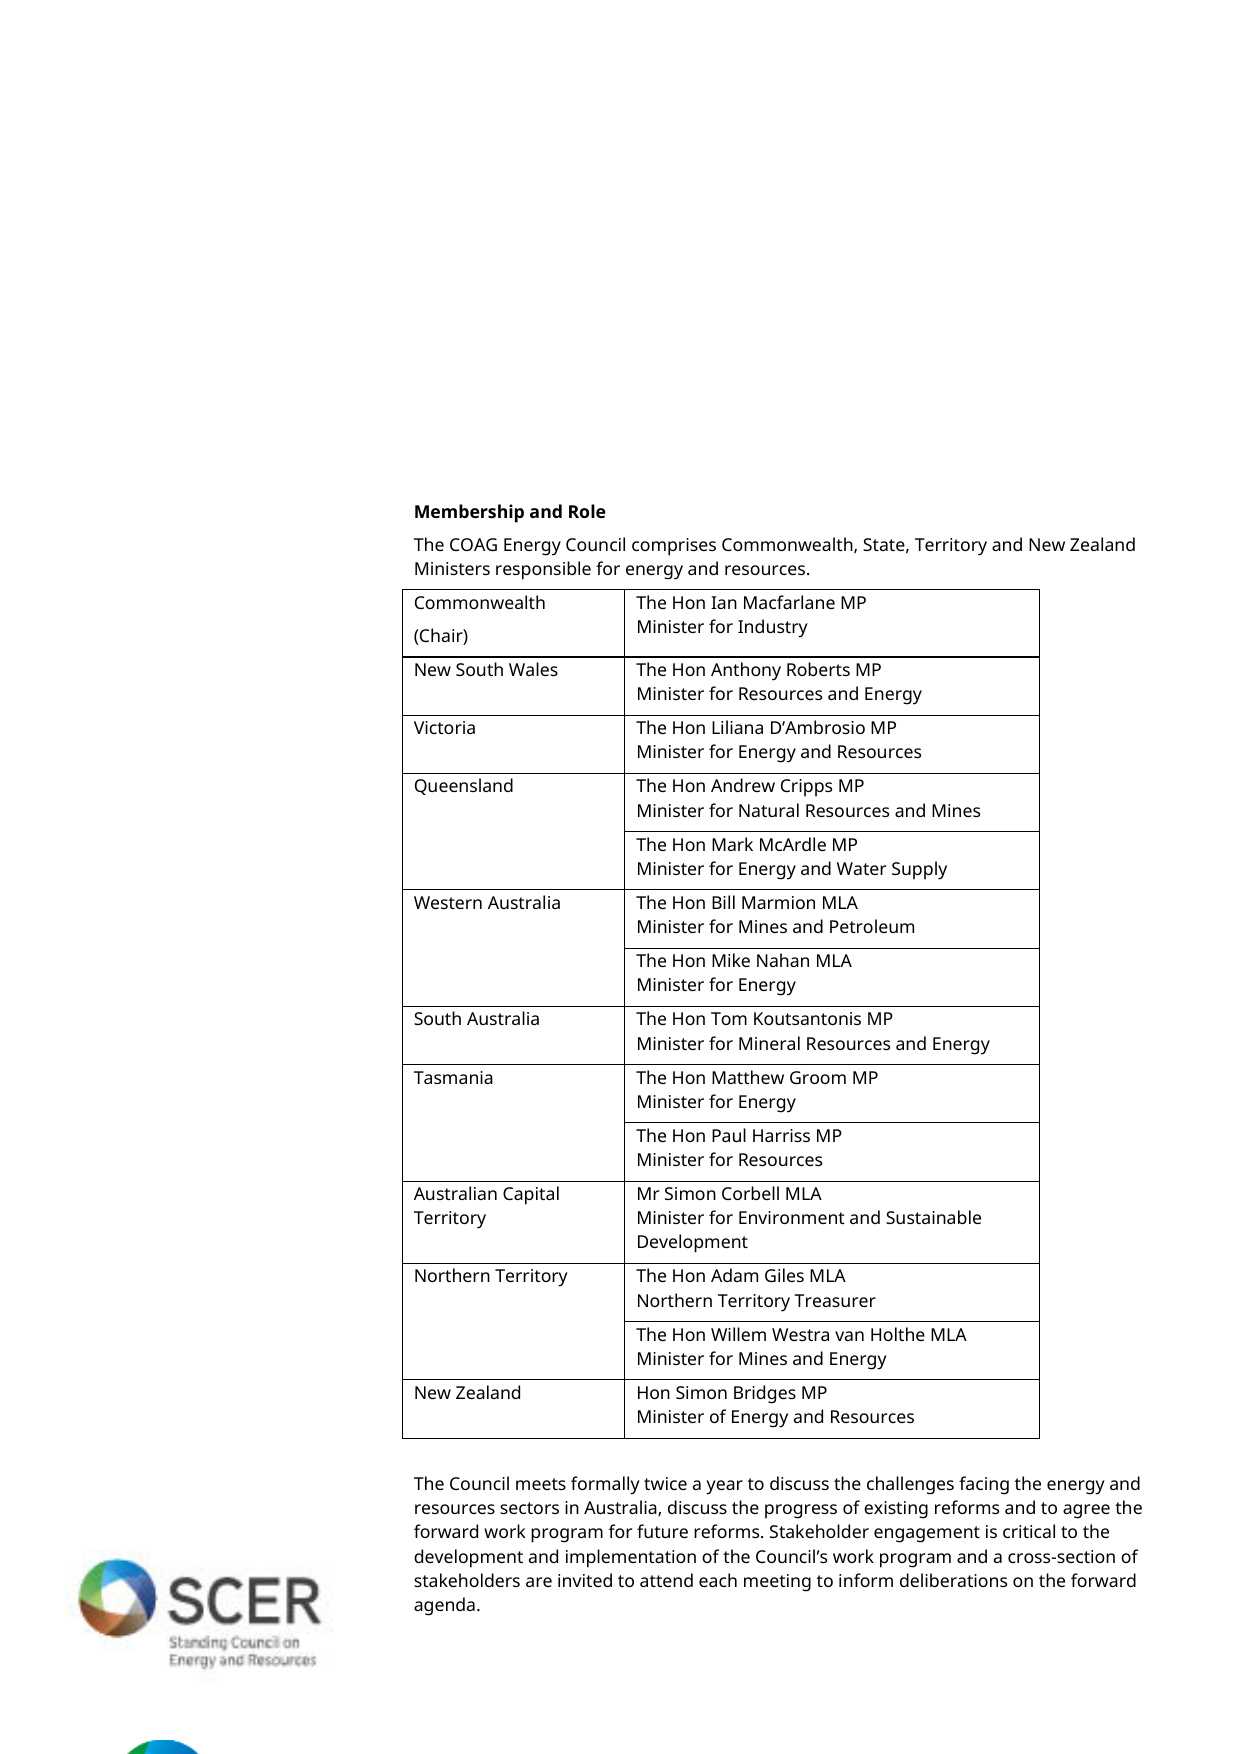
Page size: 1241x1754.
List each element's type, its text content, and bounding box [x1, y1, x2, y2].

picture [0, 0, 1238, 1754]
table_cell Victoria [403, 716, 624, 773]
table_cell South Australia [403, 1007, 624, 1064]
table_cell The Hon Anthony Roberts MP Minister for Resources and Energy [625, 658, 1039, 715]
table_cell Queensland [403, 774, 624, 889]
table_cell New South Wales [403, 658, 624, 715]
table_cell The Hon Andrew Cripps MP Minister for Natural Resources and Mines [625, 774, 1039, 831]
table_cell The Hon Paul Harriss MP Minister for Resources [625, 1123, 1039, 1181]
table_cell The Hon Tom Koutsantonis MP Minister for Mineral Resources and Energy [625, 1007, 1039, 1064]
table_cell Mr Simon Corbell MLA Minister for Environment and Sustainable Development [625, 1182, 1039, 1263]
text Membership and Role [413, 499, 1163, 523]
table_cell Western Australia [403, 890, 624, 1006]
table_cell The Hon Willem Westra van Holthe MLA Minister for Mines and Energy [625, 1322, 1039, 1379]
table_cell Hon Simon Bridges MP Minister of Energy and Resources [625, 1380, 1039, 1438]
table_cell Northern Territory [403, 1264, 624, 1379]
table_cell The Hon Liliana D’Ambrosio MP Minister for Energy and Resources [625, 716, 1039, 773]
table_cell The Hon Matthew Groom MP Minister for Energy [625, 1065, 1039, 1122]
text The Council meets formally twice a year to discuss the challenges facing the energy and resources sectors in Australia, discuss the progress of existing reforms and to agree the forward work program for future reforms. Stakeholder engagement is critical to the development and implementation of the Council’s work program and a cross-section of stakeholders are invited to attend each meeting to inform deliberations on the forward agenda. [413, 1472, 1163, 1617]
table_header Commonwealth (Chair) [403, 590, 624, 656]
table_cell Tasmania [403, 1065, 624, 1181]
table_cell The Hon Adam Giles MLA Northern Territory Treasurer [625, 1264, 1039, 1321]
table_header The Hon Ian Macfarlane MP Minister for Industry [625, 590, 1039, 656]
table_cell New Zealand [403, 1380, 624, 1438]
table_cell The Hon Mike Nahan MLA Minister for Energy [625, 949, 1039, 1006]
table_cell The Hon Mark McArdle MP Minister for Energy and Water Supply [625, 832, 1039, 889]
table_cell The Hon Bill Marmion MLA Minister for Mines and Petroleum [625, 890, 1039, 948]
text The COAG Energy Council comprises Commonwealth, State, Territory and New Zealand Ministers responsible for energy and resources. [413, 532, 1163, 581]
table_cell Australian Capital Territory [403, 1182, 624, 1263]
